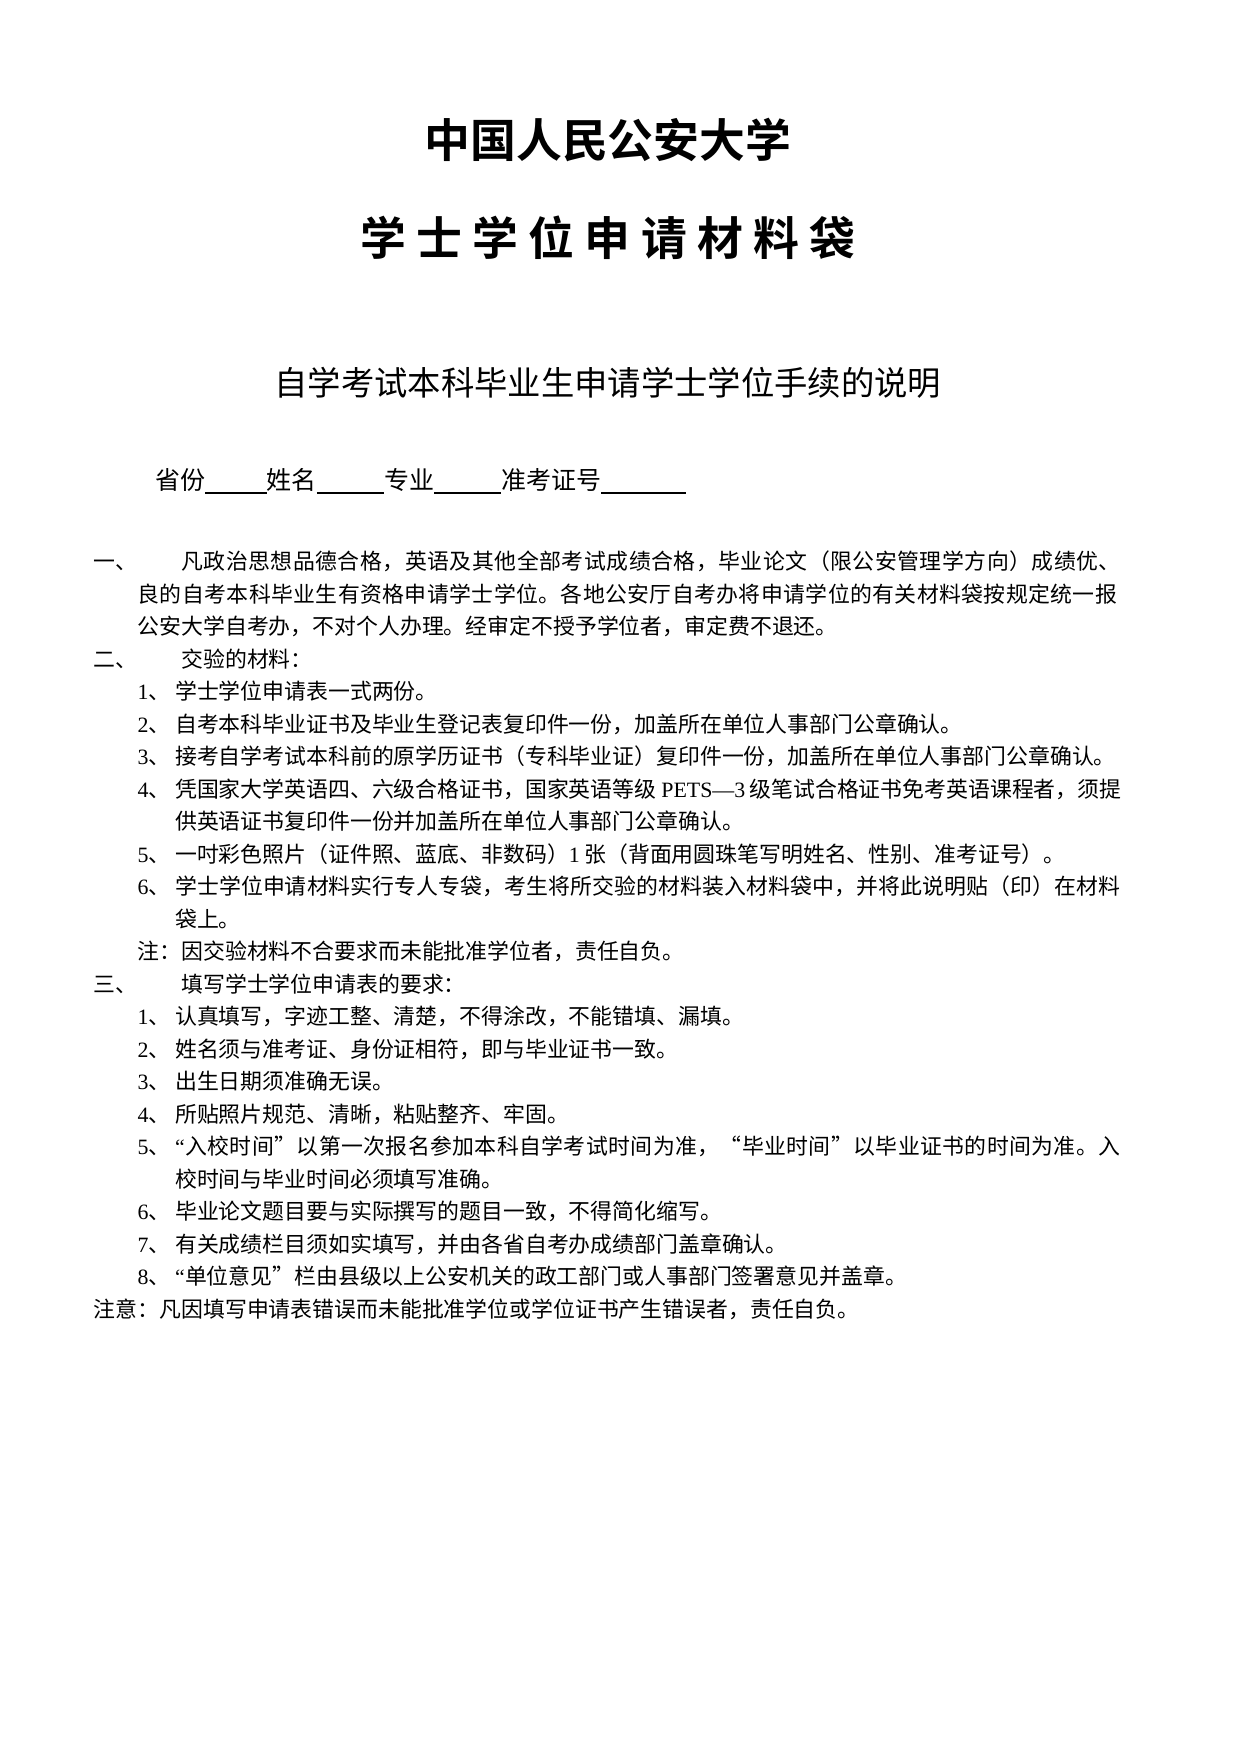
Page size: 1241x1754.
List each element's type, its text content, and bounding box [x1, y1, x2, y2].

list 填写学士学位申请表的要求： [94, 966, 1122, 999]
list 交验的材料： [94, 641, 1122, 674]
list 凭国家大学英语四、六级合格证书，国家英语等级PETS—3级笔试合格证书免考英语课程者，须提供英语证书复印件一份并加盖所在单位人事部门公章确认。 [137, 771, 1122, 836]
list 凡政治思想品德合格，英语及其他全部考试成绩合格，毕业论文（限公安管理学方向）成绩优、良的自考本科毕业生有资格申请学士学位。各地公安厅自考办将申请学位的有关材料袋按规定统一报公安大学自考办，不对个人办理。经审定不授予学位者，审定费不退还。 [94, 544, 1122, 641]
list 自考本科毕业证书及毕业生登记表复印件一份，加盖所在单位人事部门公章确认。 [137, 706, 1122, 739]
list “单位意见”栏由县级以上公安机关的政工部门或人事部门签署意见并盖章。 [137, 1259, 1122, 1291]
list 出生日期须准确无误。 [137, 1064, 1122, 1096]
list 认真填写，字迹工整、清楚，不得涂改，不能错填、漏填。 [137, 999, 1122, 1031]
list 学士学位申请材料实行专人专袋，考生将所交验的材料装入材料袋中，并将此说明贴（印）在材料袋上。 [137, 869, 1122, 934]
list “入校时间”以第一次报名参加本科自学考试时间为准，“毕业时间”以毕业证书的时间为准。入校时间与毕业时间必须填写准确。 [137, 1129, 1122, 1194]
list 接考自学考试本科前的原学历证书（专科毕业证）复印件一份，加盖所在单位人事部门公章确认。 [137, 739, 1122, 771]
list 学士学位申请表一式两份。 [137, 674, 1122, 706]
text 注：因交验材料不合要求而未能批准学位者，责任自负。 [137, 934, 1122, 966]
text 自学考试本科毕业生申请学士学位手续的说明 [94, 349, 1122, 414]
text 省份 姓名 专业 准考证号 [80, 446, 1122, 511]
list 一吋彩色照片（证件照、蓝底、非数码）1张（背面用圆珠笔写明姓名、性别、准考证号）。 [137, 836, 1122, 869]
list 有关成绩栏目须如实填写，并由各省自考办成绩部门盖章确认。 [137, 1226, 1122, 1259]
list 所贴照片规范、清晰，粘贴整齐、牢固。 [137, 1096, 1122, 1129]
text 中国人民公安大学 [94, 89, 1122, 186]
list 姓名须与准考证、身份证相符，即与毕业证书一致。 [137, 1031, 1122, 1064]
list 毕业论文题目要与实际撰写的题目一致，不得简化缩写。 [137, 1194, 1122, 1226]
text 学 士 学 位 申 请 材 料 袋 [94, 186, 1122, 284]
text 注意：凡因填写申请表错误而未能批准学位或学位证书产生错误者，责任自负。 [94, 1291, 1122, 1324]
